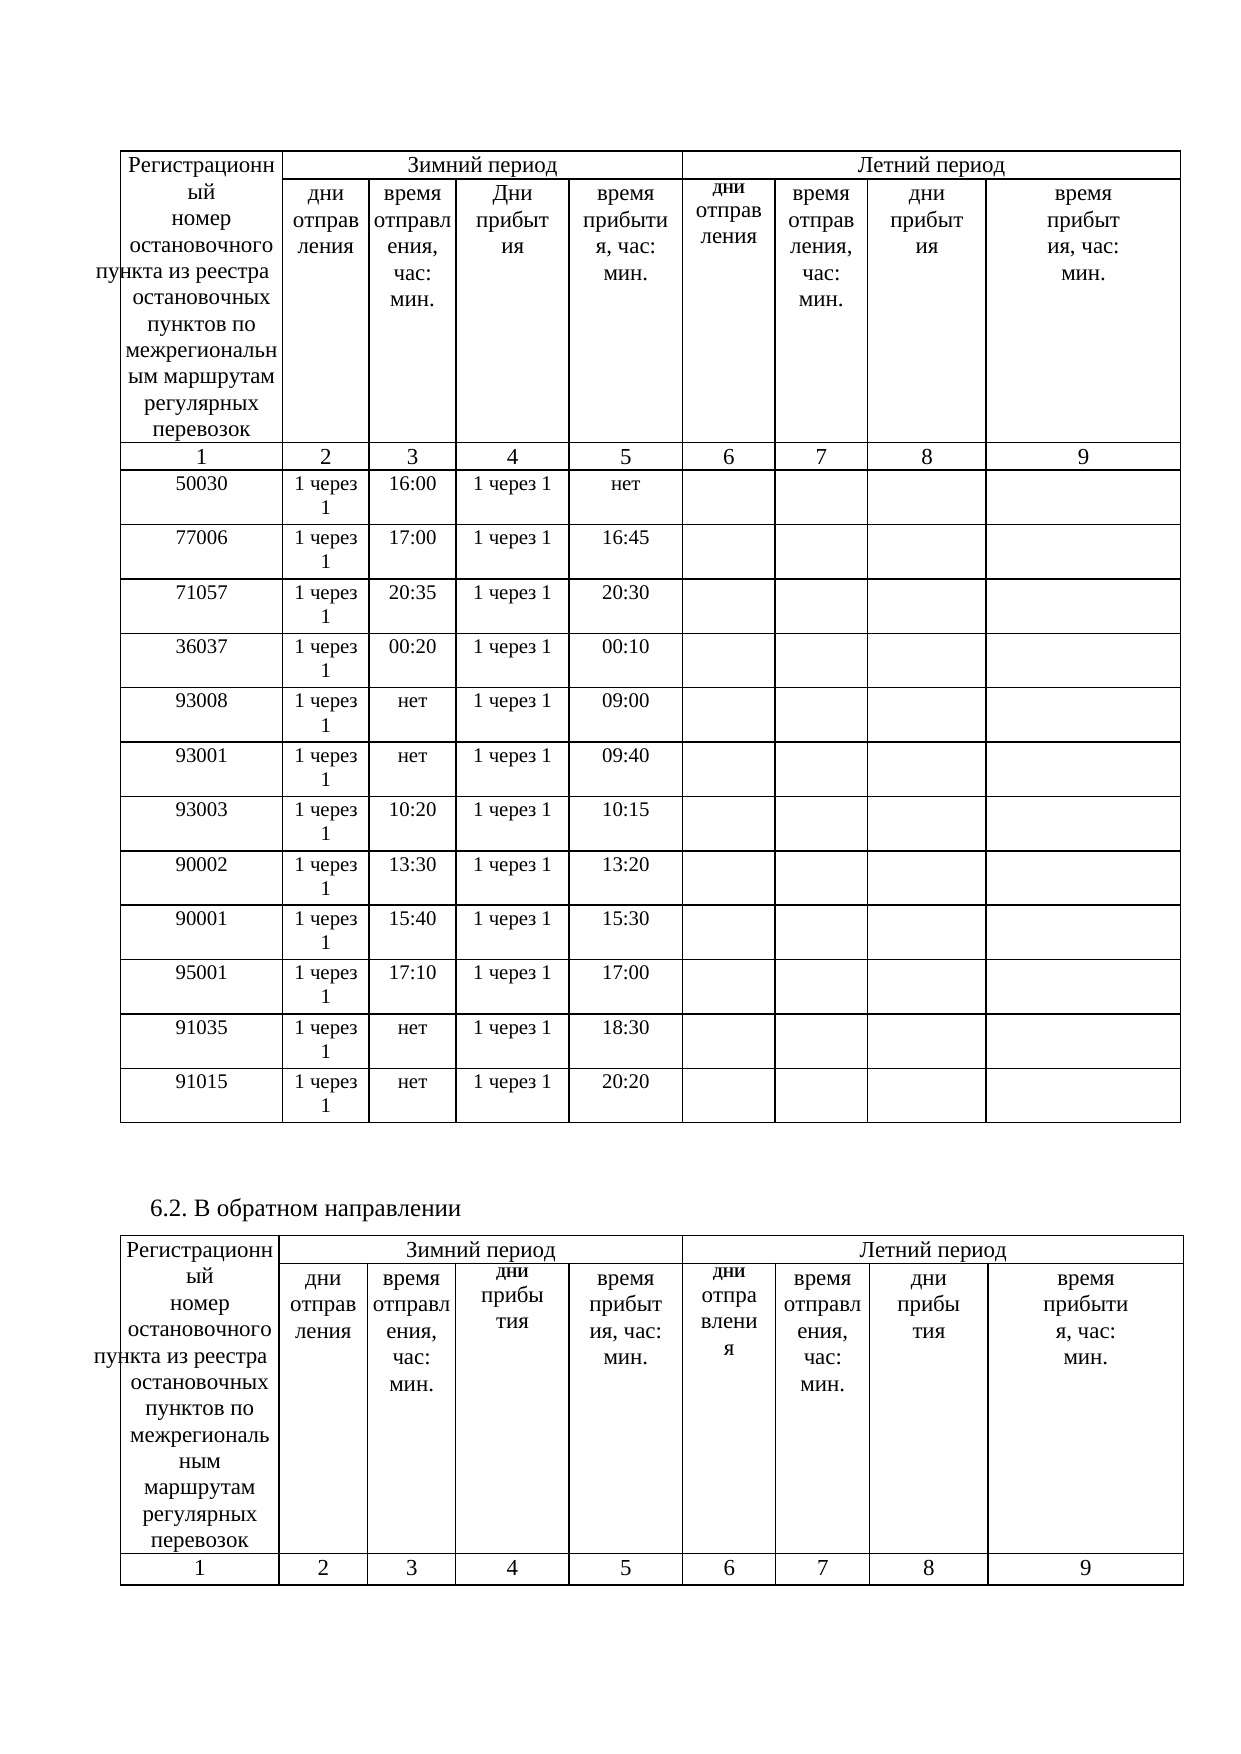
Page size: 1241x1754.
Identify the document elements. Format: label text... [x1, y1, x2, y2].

table_cell [776, 960, 867, 1013]
table_cell 3 [370, 443, 455, 469]
table_cell время отправ ления, час: мин. [776, 180, 867, 441]
table_cell [868, 1015, 985, 1067]
table_cell 4 [456, 1554, 568, 1584]
table_cell нет [370, 743, 455, 796]
table_cell [987, 471, 1180, 524]
table_cell 1 через 1 [457, 852, 568, 904]
table_cell [868, 906, 985, 959]
table_cell [683, 525, 774, 578]
table_cell 1 через 1 [457, 743, 568, 796]
table_cell 9 [987, 443, 1180, 469]
table_header Летний период [683, 1236, 1183, 1263]
table_cell 7 [776, 443, 867, 469]
table_cell [987, 1069, 1180, 1122]
table_cell время отправл ения, час: мин. [368, 1264, 455, 1552]
table_cell 91015 [121, 1069, 282, 1122]
table_cell [868, 743, 985, 796]
table_cell [868, 960, 985, 1013]
table_cell 1 через 1 [457, 906, 568, 959]
table_cell [776, 634, 867, 687]
table_cell [683, 1069, 774, 1122]
table_cell 15:40 [370, 906, 455, 959]
table_cell 95001 [121, 960, 282, 1013]
table_cell 1 через 1 [457, 960, 568, 1013]
table_cell [683, 960, 774, 1013]
table_cell ДНИ прибы тия [456, 1264, 568, 1552]
table_cell 8 [868, 443, 985, 469]
table_cell 6 [683, 1554, 775, 1584]
table_cell 10:15 [570, 797, 682, 850]
table_cell нет [370, 1015, 455, 1067]
table_cell [868, 797, 985, 850]
table_cell 1 через 1 [457, 580, 568, 632]
table_cell [868, 525, 985, 578]
table_cell время прибыти я, час: мин. [989, 1264, 1183, 1552]
table_cell [868, 852, 985, 904]
table_cell Дни прибыт ия [457, 180, 568, 441]
table_cell дни отправ ления [280, 1264, 367, 1552]
table_cell 5 [570, 1554, 682, 1584]
table_cell 1 через 1 [457, 797, 568, 850]
table_cell [776, 906, 867, 959]
table_cell время прибыт ия, час: мин. [987, 180, 1180, 441]
table_cell 17:00 [570, 960, 682, 1013]
table_cell дни отправ ления [283, 180, 368, 441]
table_cell [868, 688, 985, 741]
table_cell [987, 906, 1180, 959]
table_cell [987, 688, 1180, 741]
table_cell 50030 [121, 471, 282, 524]
table_cell 1 через 1 [457, 634, 568, 687]
table_cell 17:00 [370, 525, 455, 578]
table_cell 1 через 1 [283, 634, 368, 687]
table_cell [776, 797, 867, 850]
table_cell 09:40 [570, 743, 682, 796]
table_header Регистрационный номер остановочного пункта из реестра остановочных пунктов по межрегиональным маршрутам регулярных перевозок [121, 152, 282, 441]
table_cell 8 [870, 1554, 987, 1584]
table_cell 00:10 [570, 634, 682, 687]
table_cell 1 через 1 [457, 525, 568, 578]
table_cell 1 через 1 [457, 471, 568, 524]
table_cell [987, 525, 1180, 578]
table_cell [987, 634, 1180, 687]
table_cell 77006 [121, 525, 282, 578]
table_cell [776, 1015, 867, 1067]
table_cell дни прибыт ия [868, 180, 985, 441]
table_cell 17:10 [370, 960, 455, 1013]
table_cell 4 [457, 443, 568, 469]
table_cell [868, 634, 985, 687]
table_cell 1 через 1 [457, 688, 568, 741]
table_cell 1 через 1 [283, 743, 368, 796]
table_cell 93001 [121, 743, 282, 796]
table_cell 15:30 [570, 906, 682, 959]
table_cell 20:35 [370, 580, 455, 632]
table_cell [776, 688, 867, 741]
table_cell время прибыти я, час: мин. [570, 180, 682, 441]
table_cell [987, 797, 1180, 850]
table_cell [987, 580, 1180, 632]
table_header Зимний период [280, 1236, 682, 1263]
table_cell [683, 1015, 774, 1067]
table_cell [987, 1015, 1180, 1067]
table_cell ДНИ отправ ления [683, 180, 774, 441]
table_cell [776, 580, 867, 632]
table_cell [987, 852, 1180, 904]
table_cell 1 через 1 [283, 1015, 368, 1067]
table_cell 00:20 [370, 634, 455, 687]
table_cell 90002 [121, 852, 282, 904]
table_cell 16:00 [370, 471, 455, 524]
table_cell 1 [121, 1554, 278, 1584]
table_header Зимний период [283, 152, 682, 178]
table_cell нет [370, 688, 455, 741]
table_cell [683, 852, 774, 904]
table_cell 09:00 [570, 688, 682, 741]
table_cell [776, 852, 867, 904]
table_cell 7 [776, 1554, 869, 1584]
table_cell нет [370, 1069, 455, 1122]
table_cell 2 [283, 443, 368, 469]
table_cell [776, 743, 867, 796]
table_cell [683, 580, 774, 632]
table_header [121, 1236, 278, 1552]
table_cell время прибыт ия, час: мин. [570, 1264, 682, 1552]
table_cell 93008 [121, 688, 282, 741]
table_cell 1 через 1 [283, 906, 368, 959]
table_cell 36037 [121, 634, 282, 687]
table_cell [868, 1069, 985, 1122]
table_cell [683, 797, 774, 850]
table_cell 93003 [121, 797, 282, 850]
table_cell 1 через 1 [283, 797, 368, 850]
table_cell 5 [570, 443, 682, 469]
table_cell [683, 634, 774, 687]
table_cell 1 через 1 [283, 580, 368, 632]
table_cell [776, 1069, 867, 1122]
table_cell 1 через 1 [283, 525, 368, 578]
table_cell время отправл ения, час: мин. [776, 1264, 869, 1552]
table_header Летний период [683, 152, 1180, 178]
table_cell 13:30 [370, 852, 455, 904]
table_cell нет [570, 471, 682, 524]
table_cell [683, 688, 774, 741]
table_cell 1 через 1 [283, 471, 368, 524]
table_cell 1 через 1 [283, 960, 368, 1013]
table_cell 6 [683, 443, 774, 469]
table_cell [987, 960, 1180, 1013]
table_cell 71057 [121, 580, 282, 632]
table_cell 3 [368, 1554, 455, 1584]
table_cell [683, 743, 774, 796]
table_cell время отправл ения, час: мин. [370, 180, 455, 441]
table_cell [776, 471, 867, 524]
table_cell 1 через 1 [283, 1069, 368, 1122]
table_cell [683, 906, 774, 959]
text 6.2. В обратном направлении [150, 1193, 1090, 1222]
table_cell дни прибы тия [870, 1264, 987, 1552]
table_cell 91035 [121, 1015, 282, 1067]
table_cell ДНИ отпра влени я [683, 1264, 775, 1552]
table_cell 16:45 [570, 525, 682, 578]
table_cell 90001 [121, 906, 282, 959]
table_cell 18:30 [570, 1015, 682, 1067]
table_cell 1 через 1 [457, 1069, 568, 1122]
table_cell [868, 471, 985, 524]
table_cell 9 [989, 1554, 1183, 1584]
table_cell 20:30 [570, 580, 682, 632]
table_cell 1 через 1 [283, 688, 368, 741]
table_cell 1 через 1 [457, 1015, 568, 1067]
table_cell 2 [280, 1554, 367, 1584]
table_cell [776, 525, 867, 578]
table_cell 1 [121, 443, 282, 469]
table_cell 10:20 [370, 797, 455, 850]
table_cell [683, 471, 774, 524]
table_cell 20:20 [570, 1069, 682, 1122]
table_cell 13:20 [570, 852, 682, 904]
table_cell [868, 580, 985, 632]
table_cell [987, 743, 1180, 796]
table_cell 1 через 1 [283, 852, 368, 904]
